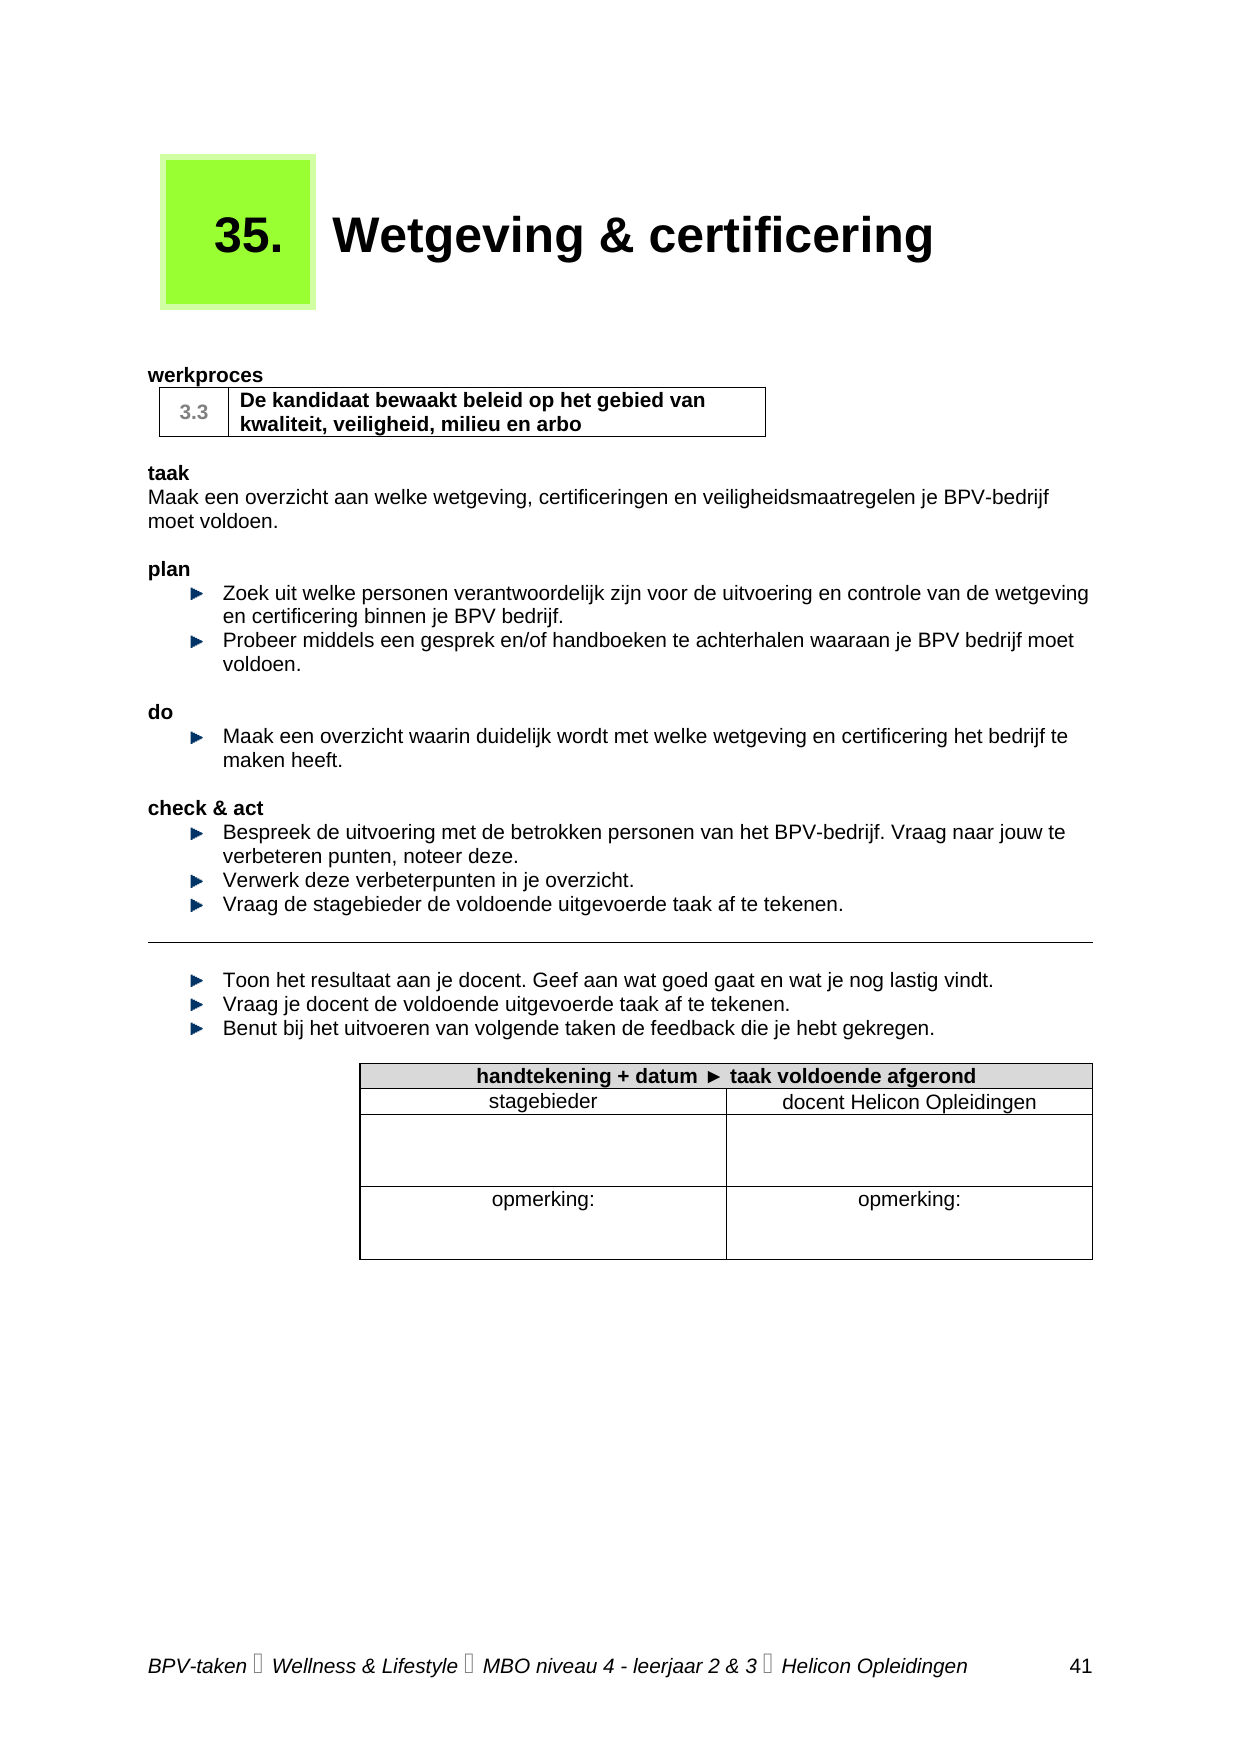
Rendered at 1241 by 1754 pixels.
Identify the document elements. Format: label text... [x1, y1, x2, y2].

list Zoek uit welke personen verantwoordelijk zijn voor de uitvoering en controle van de wetgeving en certificering binnen je BPV bedrijf. [185, 580, 1093, 628]
table_header 35. Wetgeving & certificering [148, 148, 1065, 315]
list Verwerk deze verbeterpunten in je overzicht. [185, 868, 1160, 892]
picture [186, 823, 203, 840]
table_cell [727, 1115, 1092, 1186]
table_header 3.3 [160, 388, 228, 436]
picture [186, 870, 203, 888]
list Probeer middels een gesprek en/of handboeken te achterhalen waaraan je BPV bedrijf moet voldoen. [185, 628, 1093, 676]
table_cell stagebieder [361, 1089, 726, 1114]
text check & act [148, 796, 1093, 820]
picture [186, 1018, 203, 1035]
text Maak een overzicht aan welke wetgeving, certificeringen en veiligheidsmaatregelen je BPV-bedrijf moet voldoen. [148, 484, 1093, 532]
picture [186, 994, 203, 1011]
picture [186, 631, 203, 648]
table_cell opmerking: [361, 1187, 726, 1259]
list Vraag de stagebieder de voldoende uitgevoerde taak af te tekenen. [185, 892, 1093, 916]
picture [186, 727, 203, 744]
text werkproces [148, 363, 1093, 387]
table_cell docent Helicon Opleidingen [727, 1089, 1092, 1114]
picture [186, 970, 203, 987]
list Bespreek de uitvoering met de betrokken personen van het BPV-bedrijf. Vraag naar jouw te verbeteren punten, noteer deze. [185, 820, 1107, 868]
text plan [148, 556, 1093, 580]
table_header handtekening + datum ► taak voldoende afgerond [361, 1064, 1092, 1088]
table_cell [361, 1115, 726, 1186]
picture [186, 583, 203, 600]
text do [148, 700, 1093, 724]
text taak [148, 461, 1093, 484]
list Benut bij het uitvoeren van volgende taken de feedback die je hebt gekregen. [185, 1015, 1093, 1039]
table_header De kandidaat bewaakt beleid op het gebied van kwaliteit, veiligheid, milieu en arbo [229, 388, 765, 436]
list Vraag je docent de voldoende uitgevoerde taak af te tekenen. [185, 991, 1093, 1015]
picture [186, 894, 203, 912]
list Maak een overzicht waarin duidelijk wordt met welke wetgeving en certificering het bedrijf te maken heeft. [185, 724, 1093, 772]
list Toon het resultaat aan je docent. Geef aan wat goed gaat en wat je nog lastig vindt. [185, 967, 1093, 991]
table_cell opmerking: [727, 1187, 1092, 1259]
